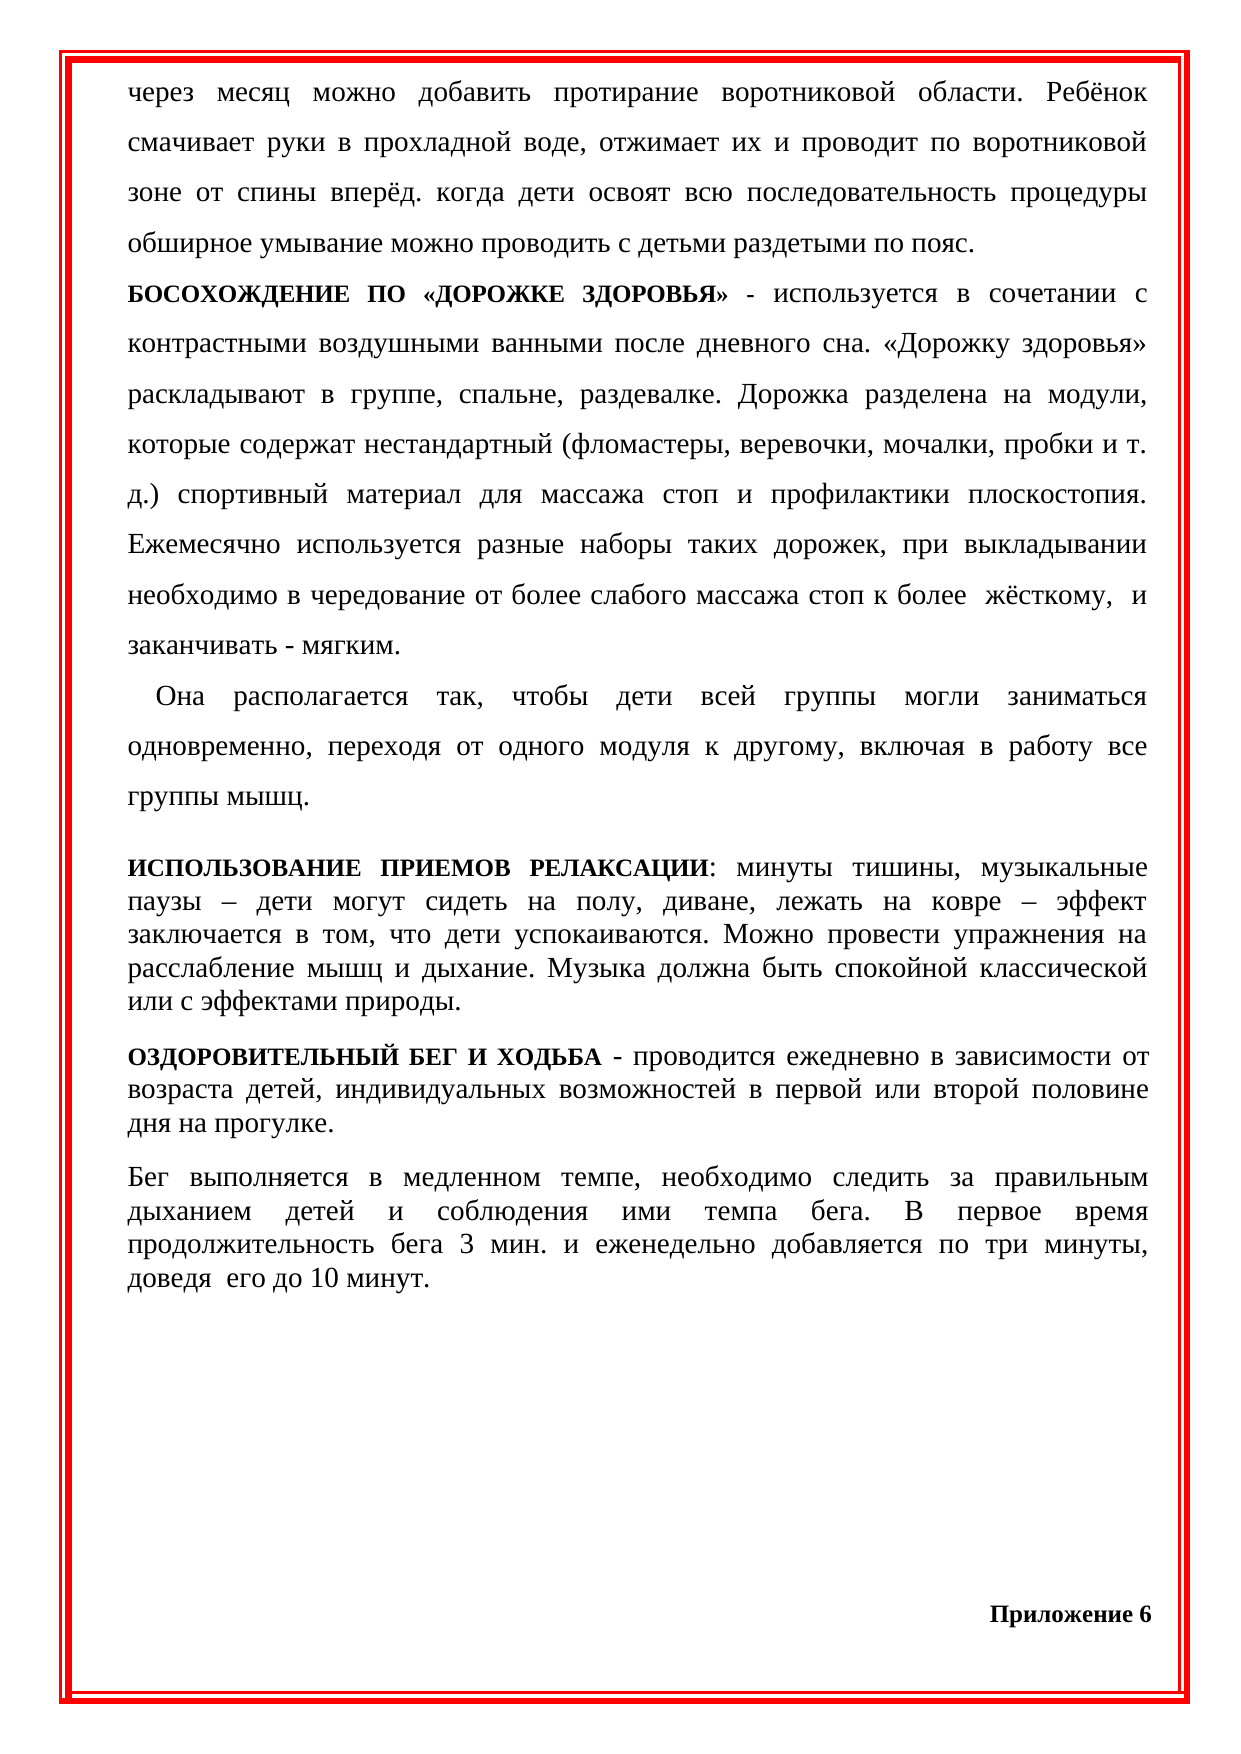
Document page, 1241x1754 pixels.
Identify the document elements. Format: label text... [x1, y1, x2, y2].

text Использование приемов релаксации: минуты тишины, музыкальные паузы – дети могут сидеть на полу, диване, лежать на ковре – эффект заключается в том, что дети успокаиваются. Можно провести упражнения на расслабление мышц и дыхание. Музыка должна быть спокойной классической или с эффектами природы. [127, 849, 1148, 1017]
text Приложение 6 [72, 1599, 1152, 1628]
text Бег выполняется в медленном темпе, необходимо следить за правильным дыханием детей и соблюдения ими темпа бега. В первое время продолжительность бега 3 мин. и еженедельно добавляется по три минуты, доведя его до 10 минут. [127, 1159, 1150, 1293]
text через месяц можно добавить протирание воротниковой области. Ребёнок смачивает руки в прохладной воде, отжимает их и проводит по воротниковой зоне от спины вперёд. когда дети освоят всю последовательность процедуры обширное умывание можно проводить с детьми раздетыми по пояс. [127, 74, 1148, 258]
text Она располагается так, чтобы дети всей группы могли заниматься одновременно, переходя от одного модуля к другому, включая в работу все группы мышц. [127, 678, 1148, 812]
text Оздоровительный бег и ходьба - проводится ежедневно в зависимости от возраста детей, индивидуальных возможностей в первой или второй половине дня на прогулке. [127, 1038, 1150, 1138]
text босохождение по «дорожке здоровья» - используется в сочетании с контрастными воздушными ванными после дневного сна. «Дорожку здоровья» раскладывают в группе, спальне, раздевалке. Дорожка разделена на модули, которые содержат нестандартный (фломастеры, веревочки, мочалки, пробки и т. д.) спортивный материал для массажа стоп и профилактики плоскостопия. Ежемесячно используется разные наборы таких дорожек, при выкладывании необходимо в чередование от более слабого массажа стоп к более жёсткому, и заканчивать - мягким. [127, 275, 1148, 661]
